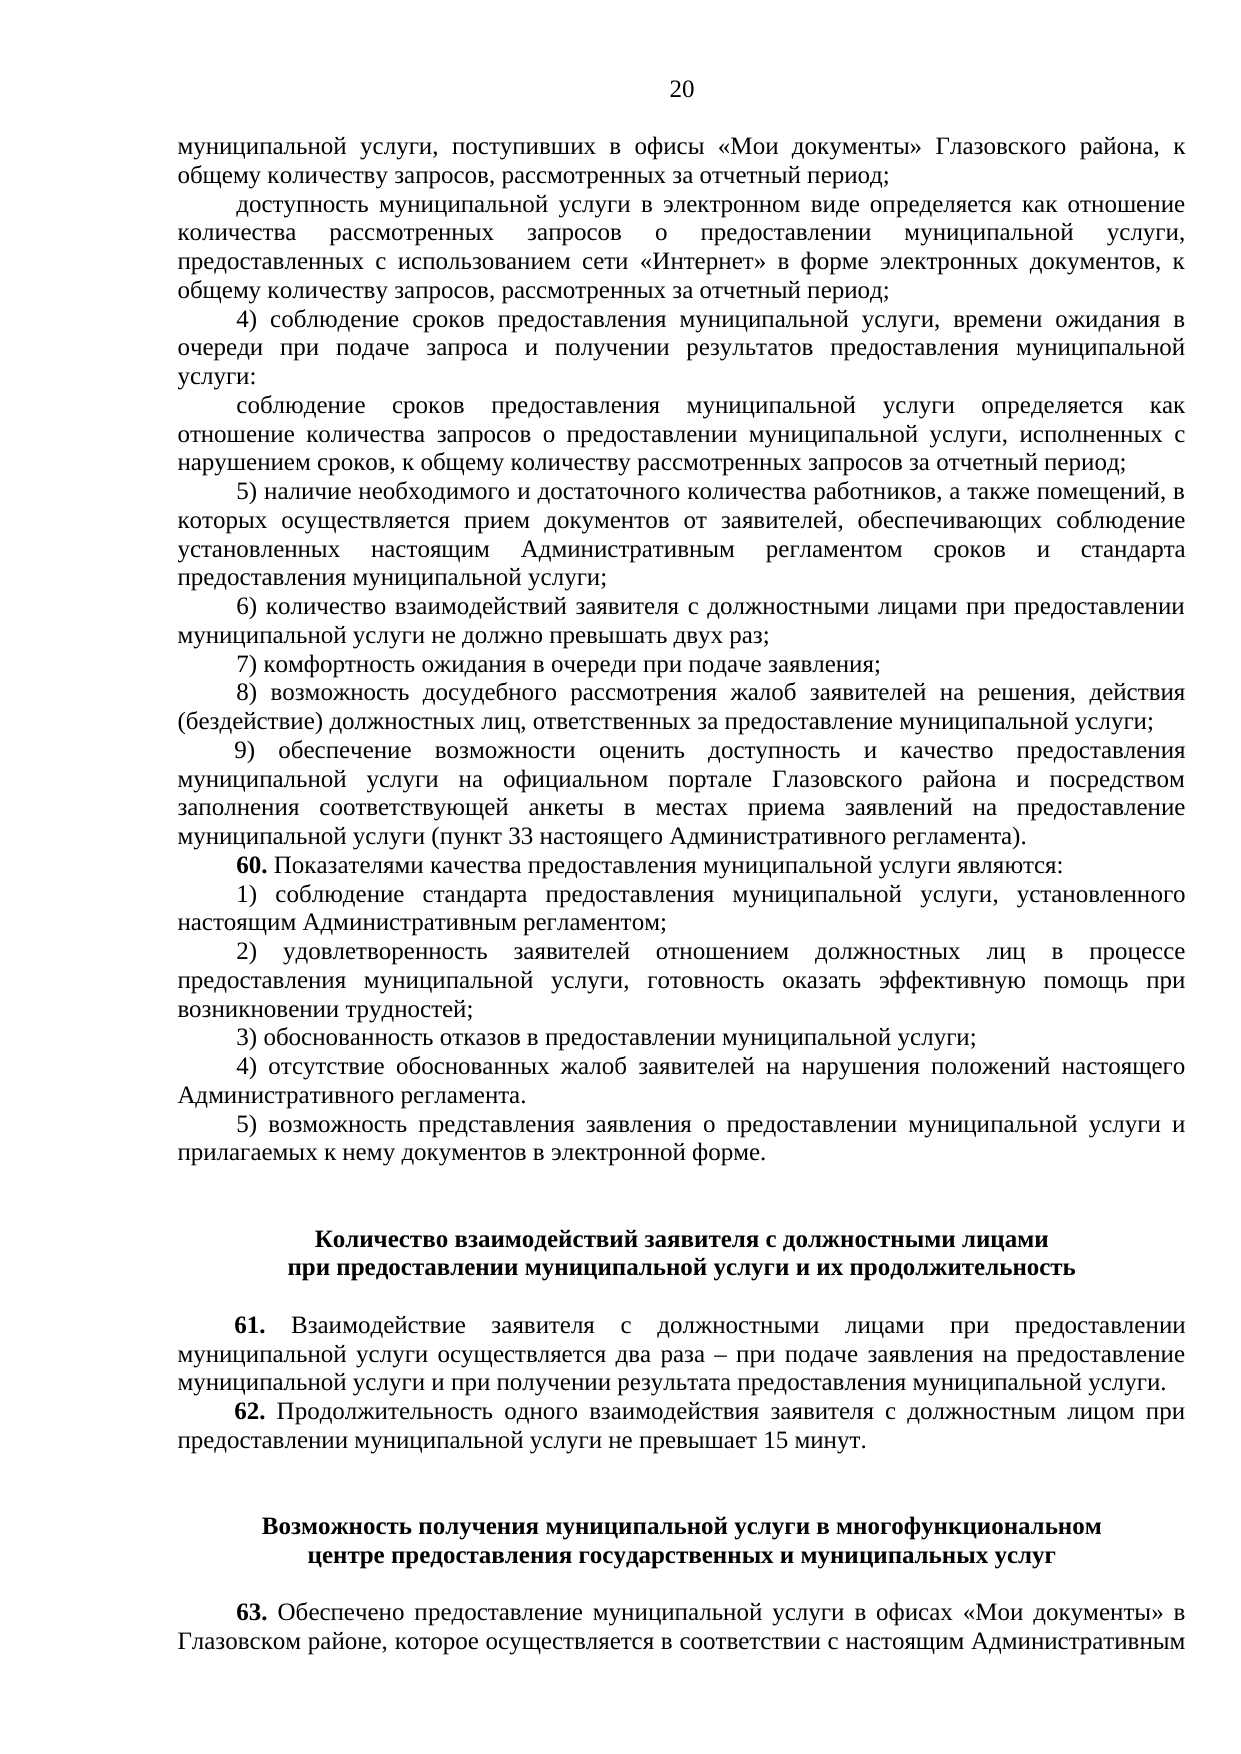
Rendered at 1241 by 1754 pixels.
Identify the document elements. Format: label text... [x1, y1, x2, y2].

text 1) соблюдение стандарта предоставления муниципальной услуги, установленного настоящим Административным регламентом; [177, 879, 1186, 936]
text 3) обоснованность отказов в предоставлении муниципальной услуги; [177, 1022, 1186, 1051]
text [177, 131, 1186, 189]
text 9) обеспечение возможности оценить доступность и качество предоставления муниципальной услуги на официальном портале Глазовского района и посредством заполнения соответствующей анкеты в местах приема заявлений на предоставление муниципальной услуги (пункт 33 настоящего Административного регламента). [177, 735, 1186, 850]
text 8) возможность досудебного рассмотрения жалоб заявителей на решения, действия (бездействие) должностных лиц, ответственных за предоставление муниципальной услуги; [177, 677, 1186, 735]
text Возможность получения муниципальной услуги в многофункциональном [177, 1511, 1186, 1540]
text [177, 1597, 1186, 1655]
text 2) удовлетворенность заявителей отношением должностных лиц в процессе предоставления муниципальной услуги, готовность оказать эффективную помощь при возникновении трудностей; [177, 936, 1186, 1022]
text 7) комфортность ожидания в очереди при подаче заявления; [177, 649, 1186, 677]
text 5) возможность представления заявления о предоставлении муниципальной услуги и прилагаемых к нему документов в электронной форме. [177, 1109, 1186, 1166]
text Количество взаимодействий заявителя с должностными лицами [177, 1224, 1186, 1252]
text 60. Показателями качества предоставления муниципальной услуги являются: [177, 850, 1186, 879]
text доступность муниципальной услуги в электронном виде определяется как отношение количества рассмотренных запросов о предоставлении муниципальной услуги, предоставленных с использованием сети «Интернет» в форме электронных документов, к общему количеству запросов, рассмотренных за отчетный период; [177, 189, 1186, 304]
text при предоставлении муниципальной услуги и их продолжительность [177, 1252, 1186, 1281]
text 5) наличие необходимого и достаточного количества работников, а также помещений, в которых осуществляется прием документов от заявителей, обеспечивающих соблюдение установленных настоящим Административным регламентом сроков и стандарта предоставления муниципальной услуги; [177, 476, 1186, 591]
text центре предоставления государственных и муниципальных услуг [177, 1540, 1186, 1569]
text 4) соблюдение сроков предоставления муниципальной услуги, времени ожидания в очереди при подаче запроса и получении результатов предоставления муниципальной услуги: [177, 304, 1186, 390]
text соблюдение сроков предоставления муниципальной услуги определяется как отношение количества запросов о предоставлении муниципальной услуги, исполненных с нарушением сроков, к общему количеству рассмотренных запросов за отчетный период; [177, 390, 1186, 476]
text 6) количество взаимодействий заявителя с должностными лицами при предоставлении муниципальной услуги не должно превышать двух раз; [177, 591, 1186, 649]
text 4) отсутствие обоснованных жалоб заявителей на нарушения положений настоящего Административного регламента. [177, 1051, 1186, 1109]
text 61. Взаимодействие заявителя с должностными лицами при предоставлении муниципальной услуги осуществляется два раза – при подаче заявления на предоставление муниципальной услуги и при получении результата предоставления муниципальной услуги. [177, 1310, 1186, 1396]
text 62. Продолжительность одного взаимодействия заявителя с должностным лицом при предоставлении муниципальной услуги не превышает 15 минут. [177, 1396, 1186, 1454]
